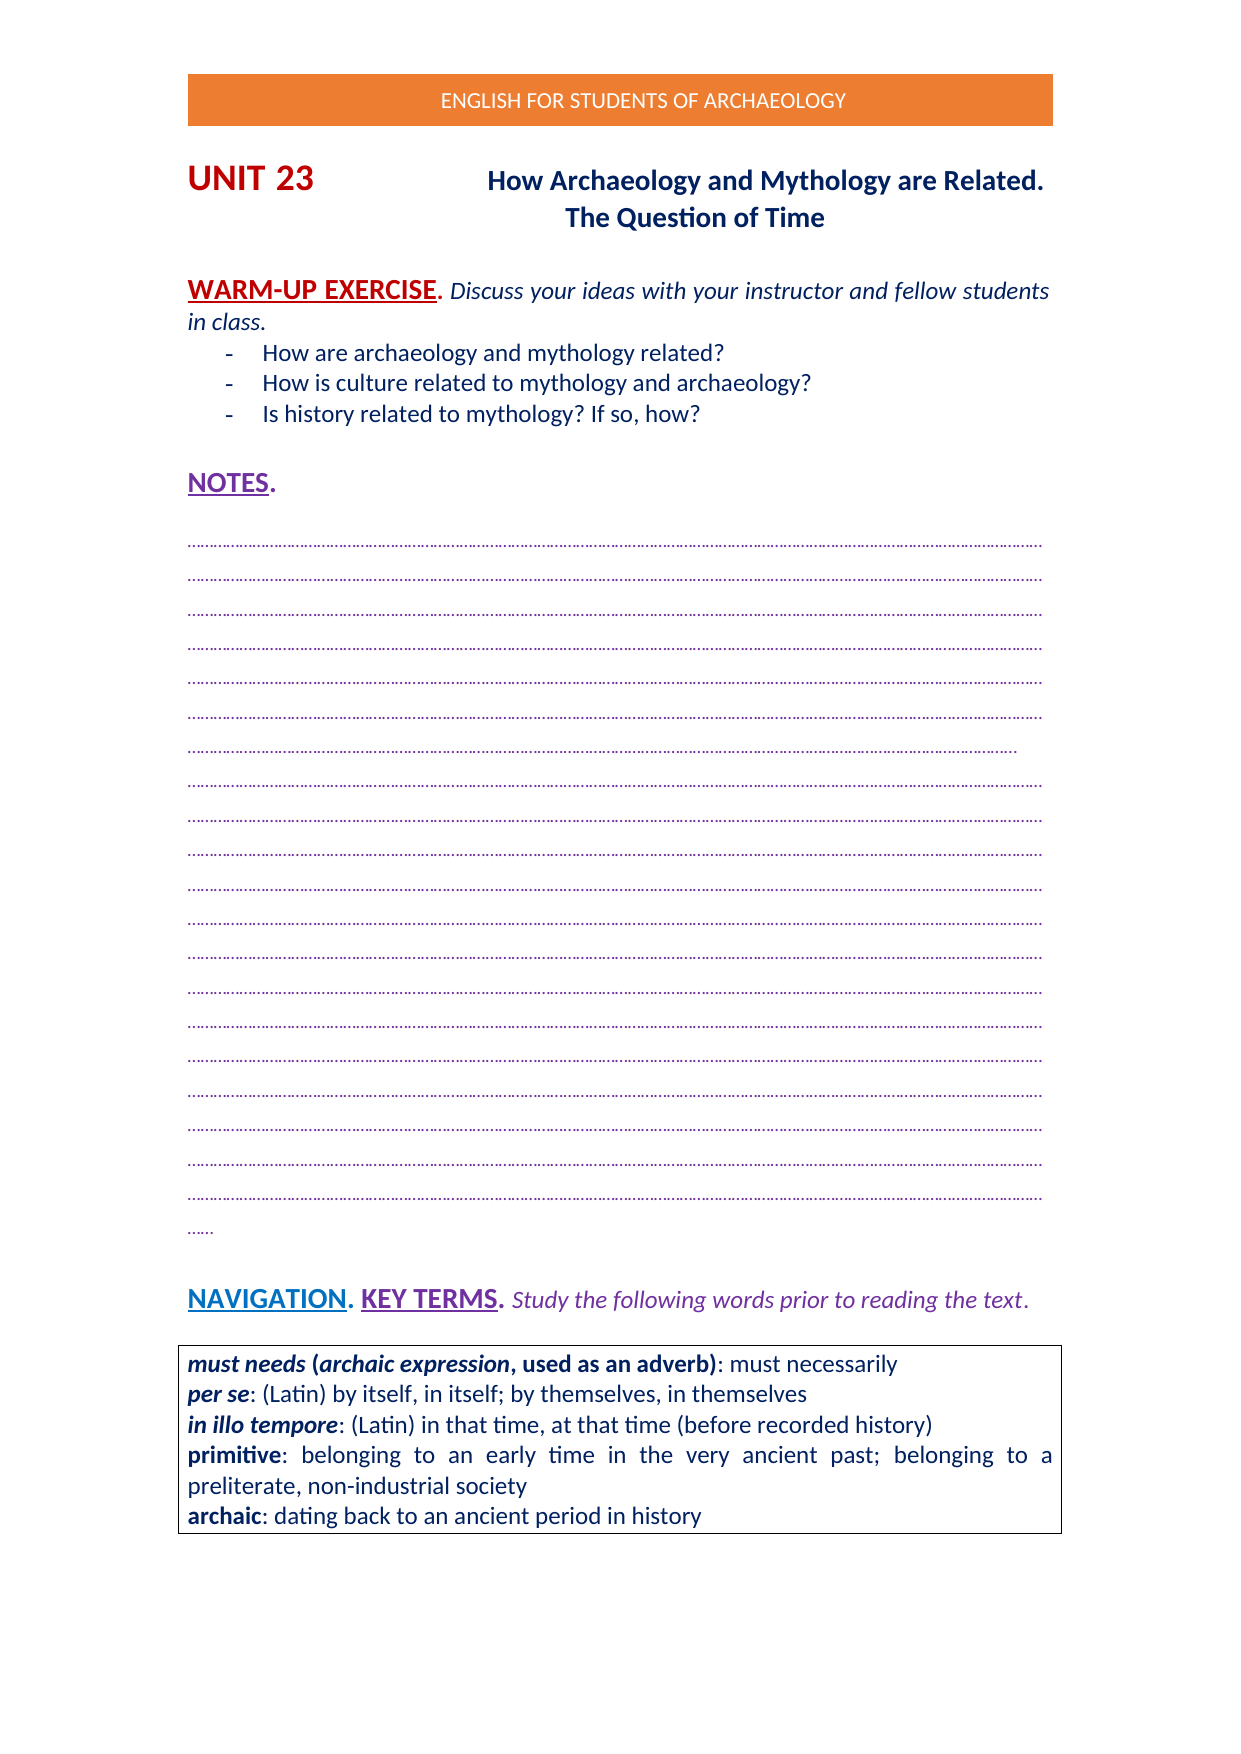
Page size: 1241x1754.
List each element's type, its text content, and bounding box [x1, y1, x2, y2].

list How is culture related to mythology and archaeology? [225, 367, 1053, 398]
text must needs (archaic expression, used as an adverb): must necessarily [179, 1346, 1061, 1378]
text NAVIGATION. KEY TERMS. Study the following words prior to reading the text. [187, 1280, 1053, 1316]
list How are archaeology and mythology related? [225, 337, 1053, 367]
text WARM-UP EXERCISE. Discuss your ideas with your instructor and fellow students in class. [187, 271, 1053, 337]
text ………………………………………………………………………………………………………………………………………………………………………………………………………………………………………………………………………………………………………………………………………………………………………………………………………………………………………………………………………………………………………………………………………………………………………………………………………………………………………………………………………………………………………………………………………………………………………………………………………………………………………………………………………………………………………………………………………………………………………………………………………………………………………………………………………………………………………………………………………………………………………………………………………………………………………………………………………...…………………………………………………………………………………………………………………………………………………………………………………………………………………………………………………………………………………………………………………………………………………………………………………………………………………………………………………………………………………………………………………………………………………………………………………………………………………………………………………………………………………………………………………………………………………………………………………………………………………………………………………………………………………………………………………………………………………………………………………………………………………………………………………………………………………………………………………………………………………………………………………………………………………………………………………………………………………………………………………………………………………………………………………………………………………………………………………………………………………………………………………………………………………………………………………………………………………………………………………………………………………………………………………………………………………………………………………………………………………………………………………………………………………………………………………………………………………………………………………………………………………………………………………………………………………………………………………………………………………………………………………………………………………………………………………………………………………………………………………………………………………………………………………… [187, 529, 1053, 1239]
text archaic: dating back to an ancient period in history [179, 1497, 1061, 1533]
text primitive: belonging to an early time in the very ancient past; belonging to a preliterate, non-industrial society [187, 1439, 1053, 1497]
text NOTES. [187, 464, 1053, 500]
text in illo tempore: (Latin) in that time, at that time (before recorded history) [187, 1409, 1053, 1439]
list Is history related to mythology? If so, how? [225, 398, 1053, 428]
text per se: (Latin) by itself, in itself; by themselves, in themselves [187, 1378, 1053, 1409]
text UNIT 23 How Archaeology and Mythology are Related. [187, 154, 1053, 199]
text The Question of Time [262, 199, 1053, 235]
